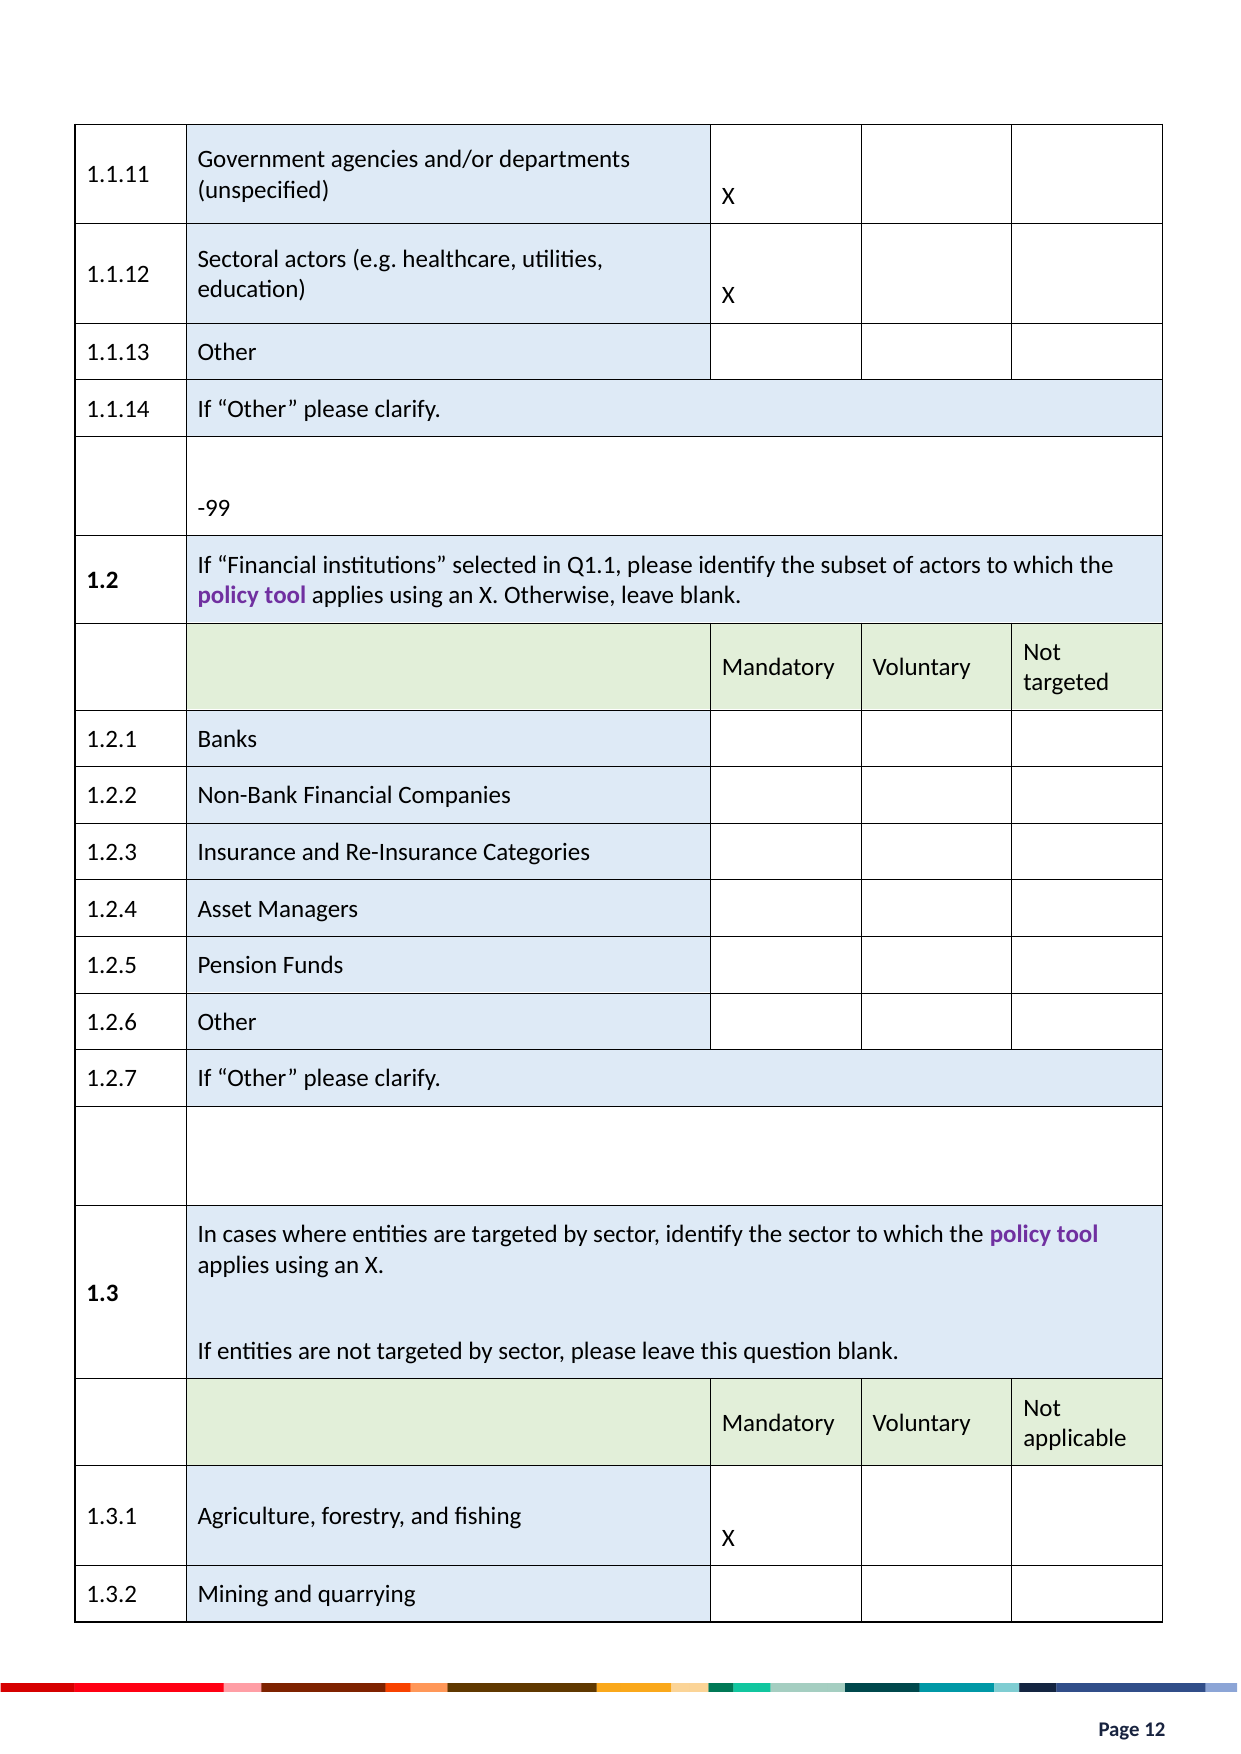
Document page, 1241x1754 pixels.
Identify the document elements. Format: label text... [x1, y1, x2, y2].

picture [0, 1683, 1236, 1692]
table_cell [187, 624, 710, 709]
table_cell X [711, 125, 861, 223]
table_cell If “Other” please clarify. [187, 380, 1162, 436]
table_cell [862, 994, 1011, 1049]
table_cell 1.3 [76, 1206, 186, 1378]
table_cell [1012, 711, 1162, 766]
table_cell Pension Funds [187, 937, 710, 992]
table_cell [862, 224, 1011, 323]
table_cell Banks [187, 711, 710, 766]
table_cell [711, 994, 861, 1049]
table_cell [76, 1107, 186, 1205]
table_cell [862, 324, 1011, 379]
table_cell In cases where entities are targeted by sector, identify the sector to which the policy tool applies using an X. If entities are not targeted by sector, please leave this question blank. [187, 1206, 1162, 1378]
table_cell [862, 125, 1011, 223]
table_cell 1.2.2 [76, 767, 186, 823]
table_cell Voluntary [862, 1379, 1011, 1465]
table_cell -99 [187, 437, 1162, 535]
table_cell [711, 937, 861, 992]
table_cell 1.1.14 [76, 380, 186, 436]
table_cell Mandatory [711, 1379, 861, 1465]
table_cell [711, 824, 861, 879]
table_cell Mining and quarrying [187, 1566, 710, 1621]
table_cell [1012, 1466, 1162, 1565]
table_cell [187, 1107, 1162, 1205]
table_cell Voluntary [862, 624, 1011, 709]
table_cell If “Other” please clarify. [187, 1050, 1162, 1106]
table_cell Sectoral actors (e.g. healthcare, utilities, education) [187, 224, 710, 323]
table_cell Other [187, 324, 710, 379]
table_cell Government agencies and/or departments (unspecified) [187, 125, 710, 223]
table_cell 1.3.1 [76, 1466, 186, 1565]
table_cell X [711, 224, 861, 323]
table_cell [711, 1566, 861, 1621]
table_cell [862, 880, 1011, 936]
table_cell Other [187, 994, 710, 1049]
table_cell [1012, 1566, 1162, 1621]
table_cell 1.1.11 [76, 125, 186, 223]
table_cell [1012, 767, 1162, 823]
table_cell [1012, 880, 1162, 936]
table_cell Insurance and Re-Insurance Categories [187, 824, 710, 879]
table_cell 1.2.3 [76, 824, 186, 879]
table_cell 1.2.1 [76, 711, 186, 766]
table_cell [711, 880, 861, 936]
table_cell [187, 1379, 710, 1465]
table_cell [1012, 125, 1162, 223]
table_cell [1012, 824, 1162, 879]
table_cell [862, 937, 1011, 992]
table_cell Agriculture, forestry, and fishing [187, 1466, 710, 1565]
table_cell 1.1.13 [76, 324, 186, 379]
table_cell X [711, 1466, 861, 1565]
table_cell 1.2.4 [76, 880, 186, 936]
table_cell If “Financial institutions” selected in Q1.1, please identify the subset of actors to which the policy tool applies using an X. Otherwise, leave blank. [187, 536, 1162, 622]
table_cell [862, 767, 1011, 823]
table_cell [1012, 994, 1162, 1049]
table_cell 1.3.2 [76, 1566, 186, 1621]
table_cell 1.2 [76, 536, 186, 622]
table_cell [1012, 324, 1162, 379]
table_cell 1.2.5 [76, 937, 186, 992]
table_cell [76, 624, 186, 709]
table_cell [711, 324, 861, 379]
table_cell [1012, 224, 1162, 323]
table_cell [76, 1379, 186, 1465]
table_cell Mandatory [711, 624, 861, 709]
table_cell [862, 1566, 1011, 1621]
table_cell [711, 767, 861, 823]
table_cell [711, 711, 861, 766]
table_cell Not targeted [1012, 624, 1162, 709]
table_cell Non-Bank Financial Companies [187, 767, 710, 823]
table_cell [862, 1466, 1011, 1565]
table_cell [862, 824, 1011, 879]
table_cell Not applicable [1012, 1379, 1162, 1465]
table_cell [1012, 937, 1162, 992]
table_cell 1.2.7 [76, 1050, 186, 1106]
table_cell Asset Managers [187, 880, 710, 936]
table_cell [862, 711, 1011, 766]
table_cell 1.2.6 [76, 994, 186, 1049]
table_cell [76, 437, 186, 535]
table_cell 1.1.12 [76, 224, 186, 323]
